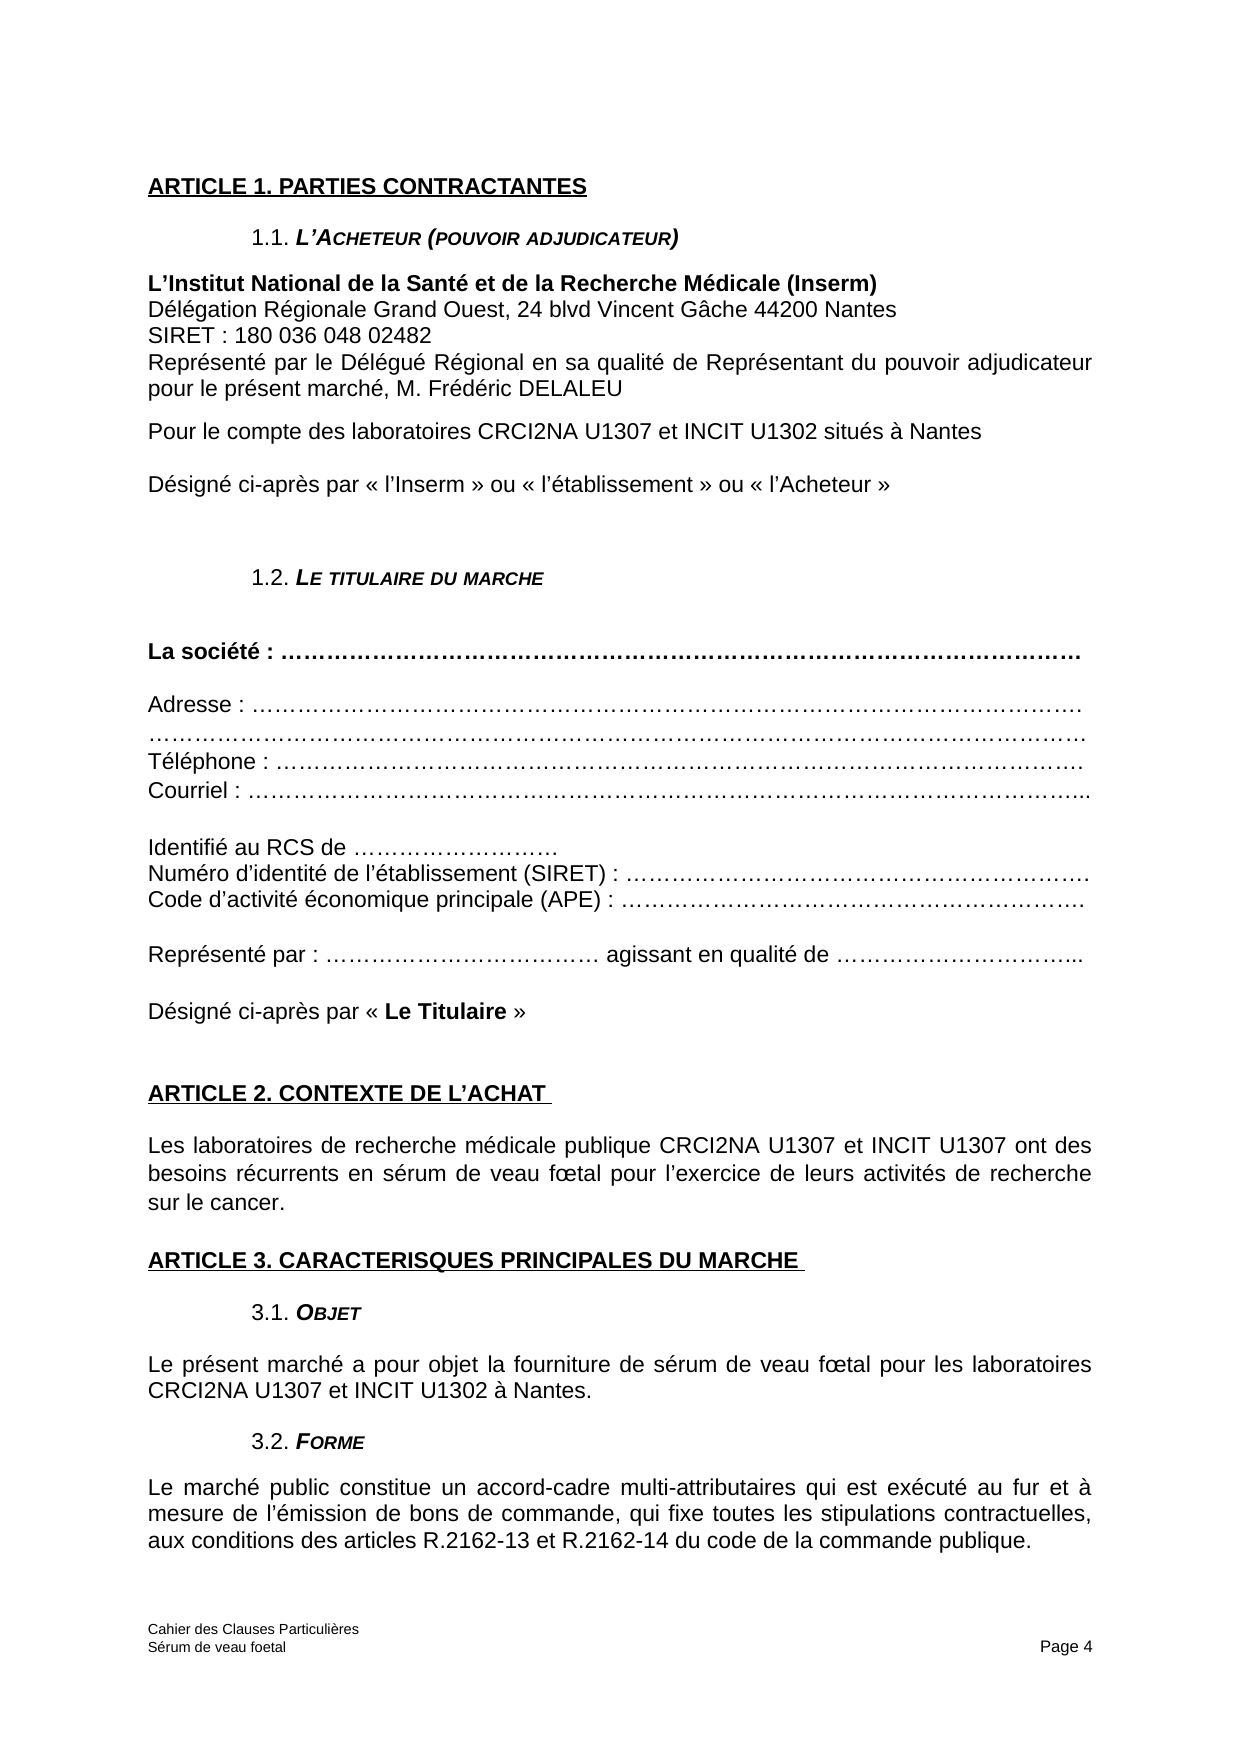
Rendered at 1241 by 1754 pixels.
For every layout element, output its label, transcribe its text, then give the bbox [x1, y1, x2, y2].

text Téléphone : ……………………………………………………………………………………………. [148, 748, 1093, 775]
text Représenté par le Délégué Régional en sa qualité de Représentant du pouvoir adjudicateur pour le présent marché, M. Frédéric DELALEU [148, 349, 1093, 401]
text Numéro d’identité de l’établissement (SIRET) : ……………………………………………………. [148, 860, 1093, 886]
subtitle Objet [251, 1298, 1093, 1325]
text Désigné ci-après par « Le Titulaire » [148, 998, 1093, 1024]
subtitle Forme [251, 1428, 1093, 1454]
text SIRET : 180 036 048 02482 [148, 322, 1093, 349]
text L’Institut National de la Santé et de la Recherche Médicale (Inserm) [148, 270, 1093, 296]
text Le marché public constitue un accord-cadre multi-attributaires qui est exécuté au fur et à mesure de l’émission de bons de commande, qui fixe toutes les stipulations contractuelles, aux conditions des articles R.2162-13 et R.2162-14 du code de la commande publique. [148, 1474, 1093, 1553]
text Identifié au RCS de ……………………… [148, 834, 1093, 860]
text …………………………………………………………………………………………………………… [148, 720, 1093, 746]
text Le présent marché a pour objet la fourniture de sérum de veau fœtal pour les laboratoires CRCI2NA U1307 et INCIT U1302 à Nantes. [148, 1351, 1093, 1403]
subtitle CONTEXTE DE L’ACHAT [148, 1080, 1093, 1106]
text Courriel : ………………………………………………………………………………………………... [148, 777, 1093, 803]
subtitle PARTIES CONTRACTANTES [148, 173, 1093, 199]
subtitle CARACTERISQUES PRINCIPALES DU MARCHE [148, 1247, 1093, 1273]
text Les laboratoires de recherche médicale publique CRCI2NA U1307 et INCIT U1307 ont des besoins récurrents en sérum de veau fœtal pour l’exercice de leurs activités de recherche sur le cancer. [148, 1132, 1093, 1215]
text Délégation Régionale Grand Ouest, 24 blvd Vincent Gâche 44200 Nantes [148, 296, 1093, 322]
text Code d’activité économique principale (APE) : ……………………………………………………. [148, 886, 1093, 913]
text Désigné ci-après par « l’Inserm » ou « l’établissement » ou « l’Acheteur » [148, 471, 1093, 497]
text Pour le compte des laboratoires CRCI2NA U1307 et INCIT U1302 situés à Nantes [148, 418, 1093, 444]
text Adresse : ………………………………………………………………………………………………. [148, 691, 1093, 718]
subtitle L’Acheteur (pouvoir adjudicateur) [251, 224, 1093, 250]
subtitle Le titulaire du marche [251, 564, 1093, 590]
text Représenté par : ……………………………… agissant en qualité de …………………………... [148, 941, 1093, 967]
text La société : …………………………………………………………………………………………… [148, 638, 1093, 664]
